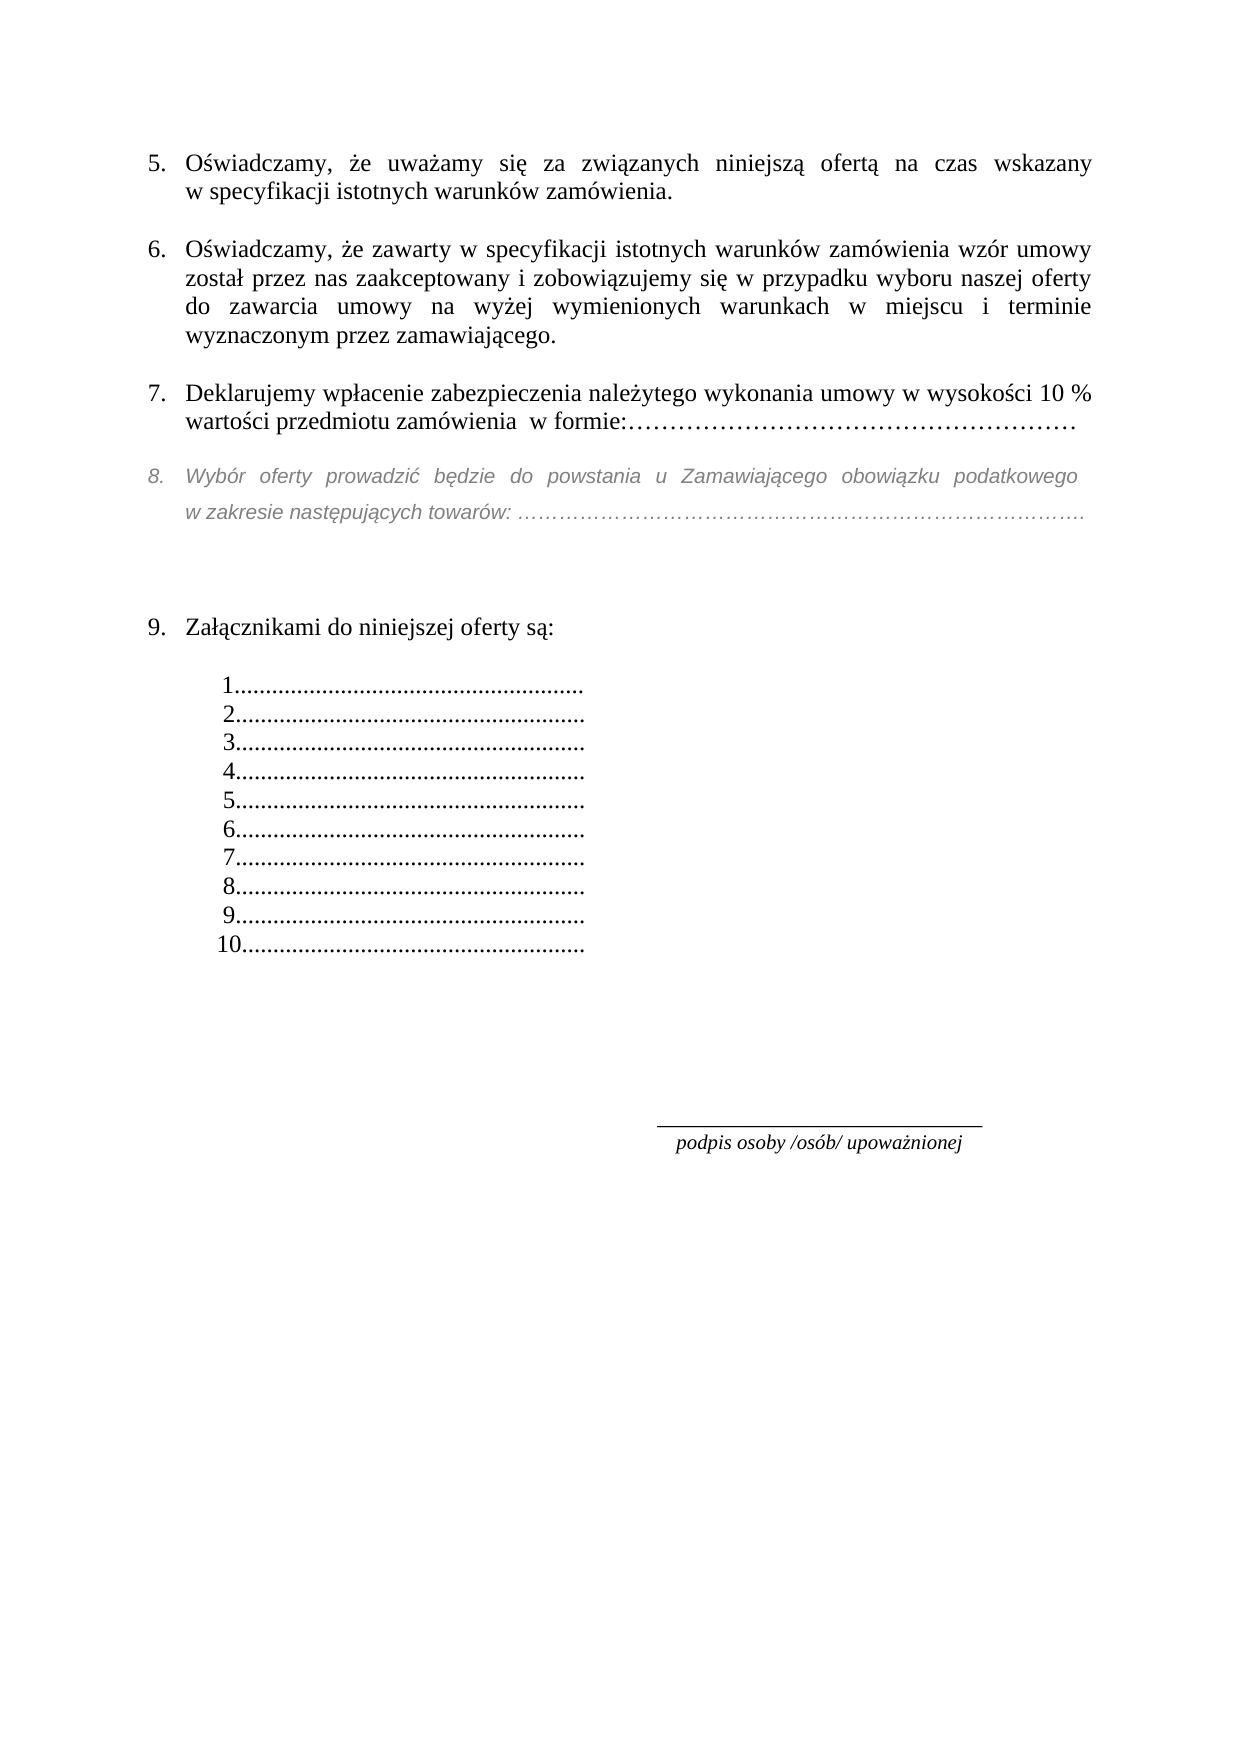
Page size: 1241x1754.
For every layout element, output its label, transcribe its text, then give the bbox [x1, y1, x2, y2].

text 9........................................................ [148, 900, 1093, 929]
text 10....................................................... [148, 929, 1093, 957]
text 4........................................................ [148, 756, 1093, 785]
list Deklarujemy wpłacenie zabezpieczenia należytego wykonania umowy w wysokości 10 % wartości przedmiotu zamówienia w formie:……………………………………………… [148, 378, 1093, 435]
text 3........................................................ [148, 727, 1093, 756]
text 5........................................................ [148, 785, 1093, 814]
text 7........................................................ [148, 842, 1093, 871]
list Załącznikami do niniejszej oferty są: [148, 612, 1093, 641]
text 1........................................................ [148, 670, 1093, 699]
list Oświadczamy, że uważamy się za związanych niniejszą ofertą na czas wskazany w specyfikacji istotnych warunków zamówienia. [148, 148, 1093, 205]
text 6........................................................ [148, 814, 1093, 842]
list Wybór oferty prowadzić będzie do powstania u Zamawiającego obowiązku podatkowego w zakresie następujących towarów: ………………………………………………………………………. [148, 464, 1092, 524]
text podpis osoby /osób/ upoważnionej [546, 1130, 1093, 1154]
list Oświadczamy, że zawarty w specyfikacji istotnych warunków zamówienia wzór umowy został przez nas zaakceptowany i zobowiązujemy się w przypadku wyboru naszej oferty do zawarcia umowy na wyżej wymienionych warunkach w miejscu i terminie wyznaczonym przez zamawiającego. [148, 234, 1093, 349]
text 2........................................................ [148, 699, 1093, 727]
text 8........................................................ [148, 871, 1093, 900]
text __________________________ [546, 1101, 1093, 1130]
